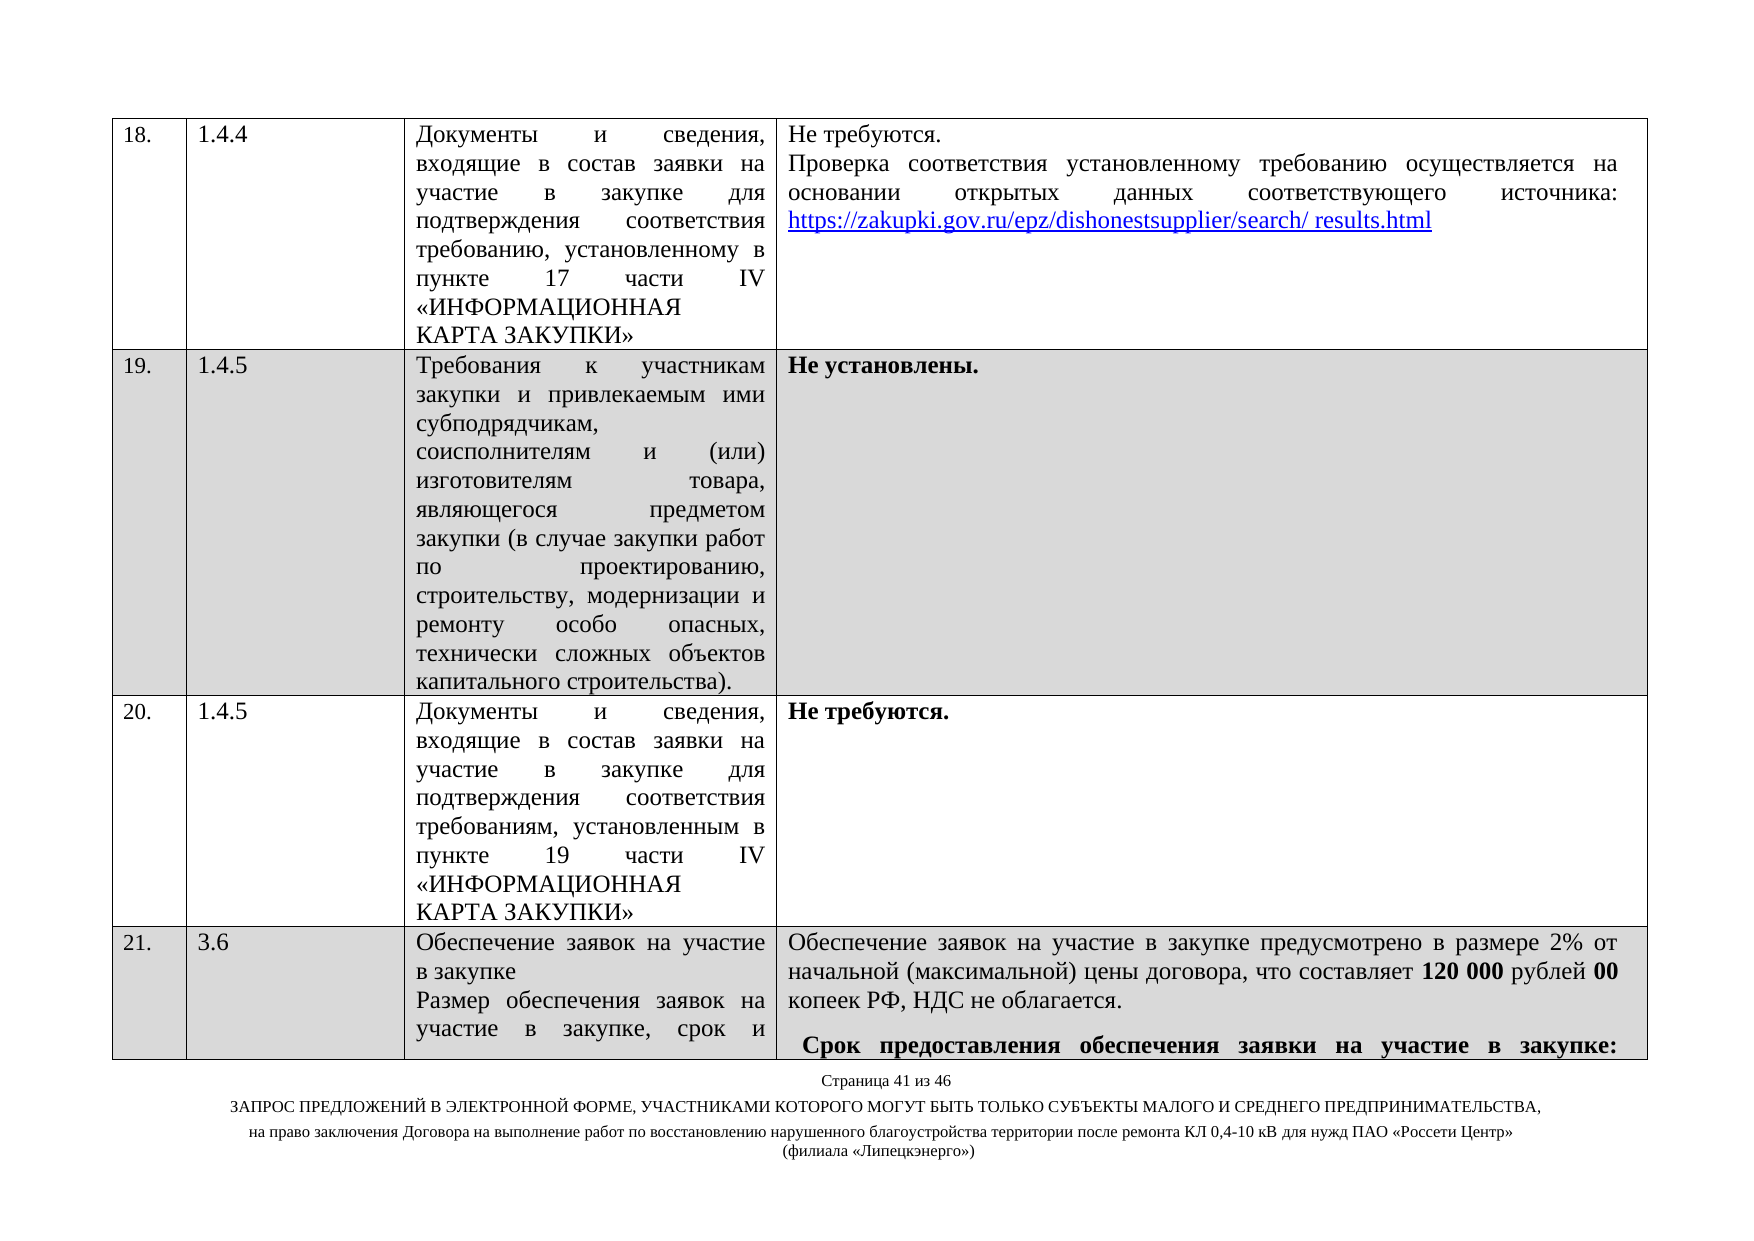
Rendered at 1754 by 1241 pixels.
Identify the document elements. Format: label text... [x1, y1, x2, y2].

table_cell Не требуются. [777, 696, 1647, 926]
table_cell Документы и сведения, входящие в состав заявки на участие в закупке для подтверждения соответствия требованию, установленному в пункте 17 части IV «ИНФОРМАЦИОННАЯ КАРТА ЗАКУПКИ» [405, 119, 776, 349]
table_cell Не требуются. Проверка соответствия установленному требованию осуществляется на основании открытых данных соответствующего источника: https://zakupki.gov.ru/epz/dishonestsupplier/search/ results.html [777, 119, 1647, 349]
table_cell 1.4.5 [187, 696, 404, 926]
table_cell 3.6 [187, 927, 404, 1059]
table_cell 1.4.5 [187, 350, 404, 695]
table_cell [405, 927, 776, 1059]
table_cell [113, 350, 186, 695]
table_cell [113, 927, 186, 1059]
table_cell 1.4.4 [187, 119, 404, 349]
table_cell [777, 927, 1647, 1059]
table_cell [113, 119, 186, 349]
table_cell [113, 696, 186, 926]
table_cell Не установлены. [777, 350, 1647, 695]
table_cell Требования к участникам закупки и привлекаемым ими субподрядчикам, соисполнителям и (или) изготовителям товара, являющегося предметом закупки (в случае закупки работ по проектированию, строительству, модернизации и ремонту особо опасных, технически сложных объектов капитального строительства). [405, 350, 776, 695]
table_cell Документы и сведения, входящие в состав заявки на участие в закупке для подтверждения соответствия требованиям, установленным в пункте 19 части IV «ИНФОРМАЦИОННАЯ КАРТА ЗАКУПКИ» [405, 696, 776, 926]
